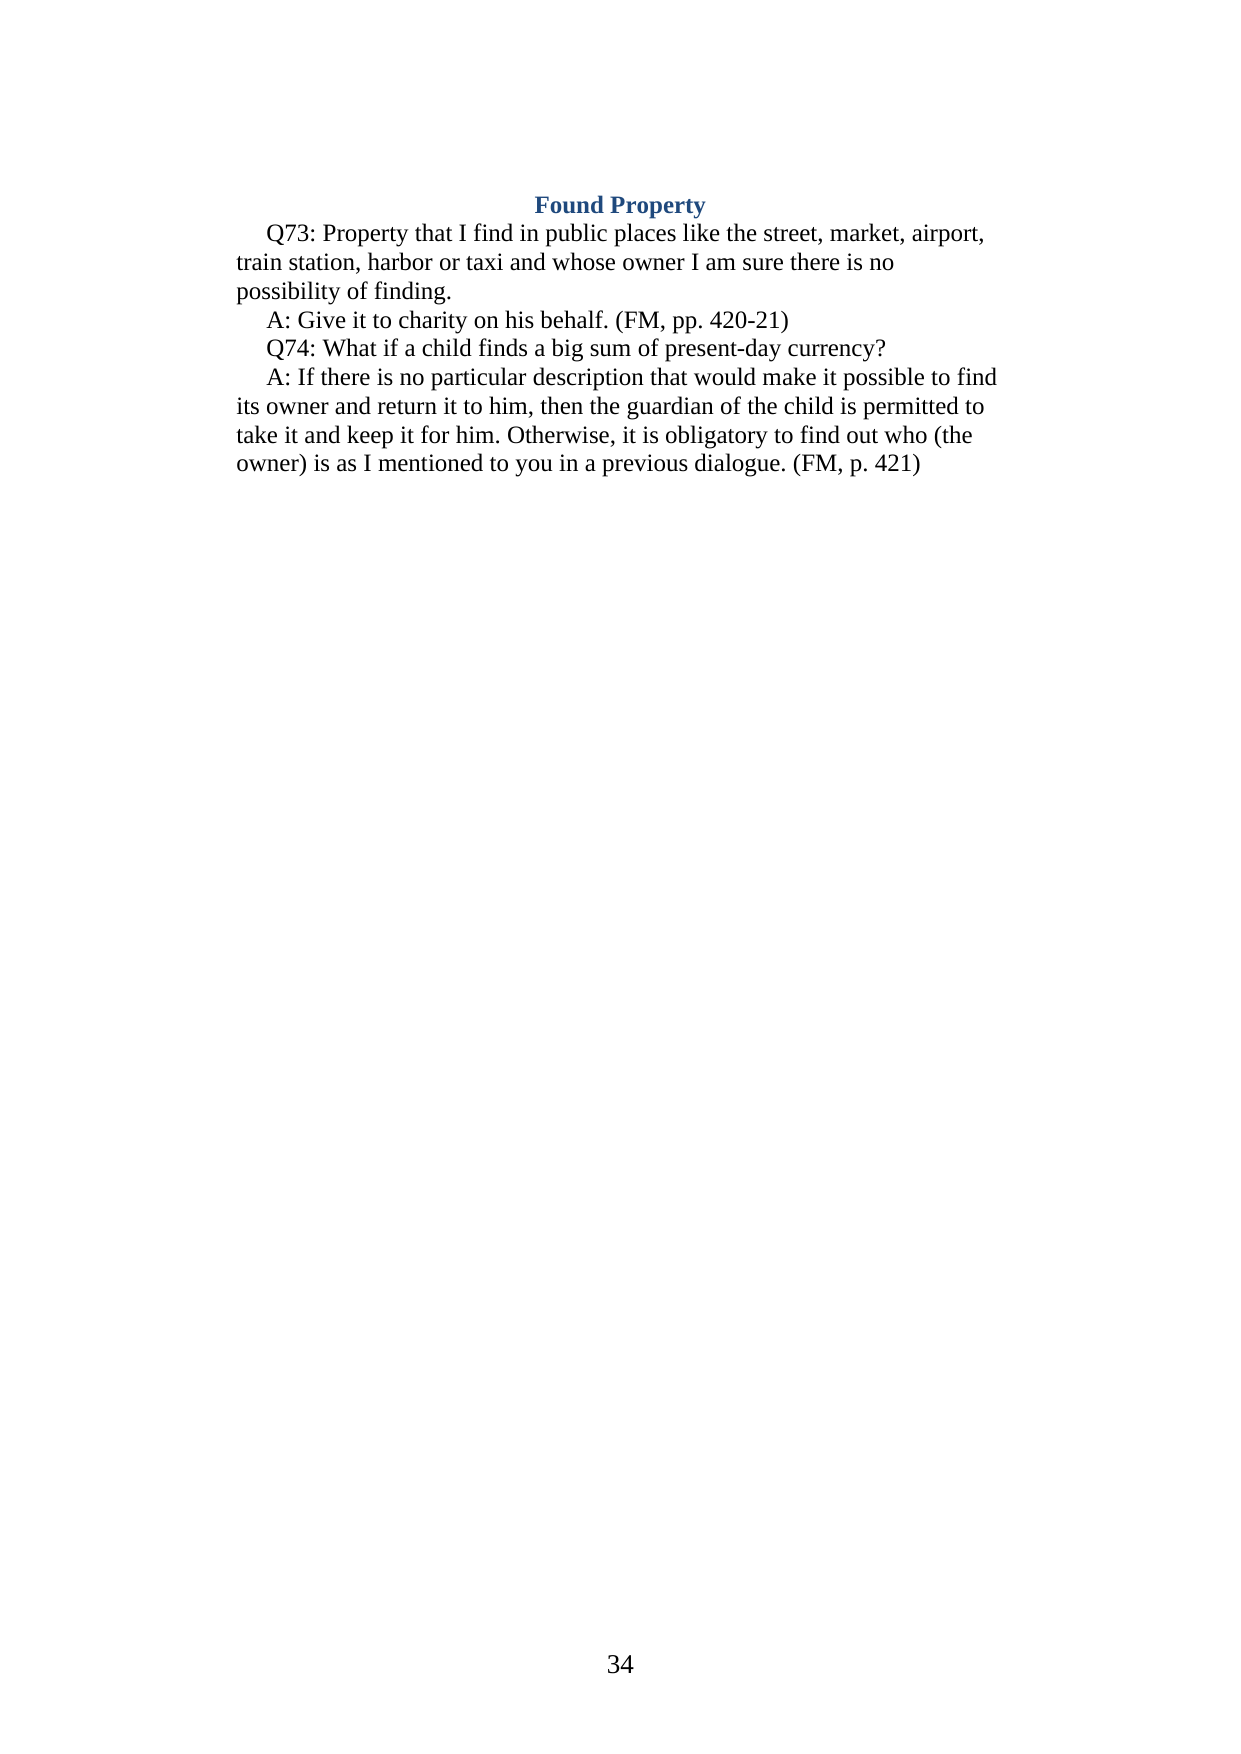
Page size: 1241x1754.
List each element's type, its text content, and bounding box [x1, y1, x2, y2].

text A: Give it to charity on his behalf. (FM, pp. 420-21) [236, 305, 1004, 333]
text A: If there is no particular description that would make it possible to find its owner and return it to him, then the guardian of the child is permitted to take it and keep it for him. Otherwise, it is obligatory to find out who (the owner) is as I mentioned to you in a previous dialogue. (FM, p. 421) [236, 362, 1004, 477]
text Q74: What if a child finds a big sum of present-day currency? [236, 333, 1004, 362]
text Q73: Property that I find in public places like the street, market, airport, train station, harbor or taxi and whose owner I am sure there is no possibility of finding. [236, 218, 1004, 305]
subtitle Found Property [236, 190, 1004, 218]
